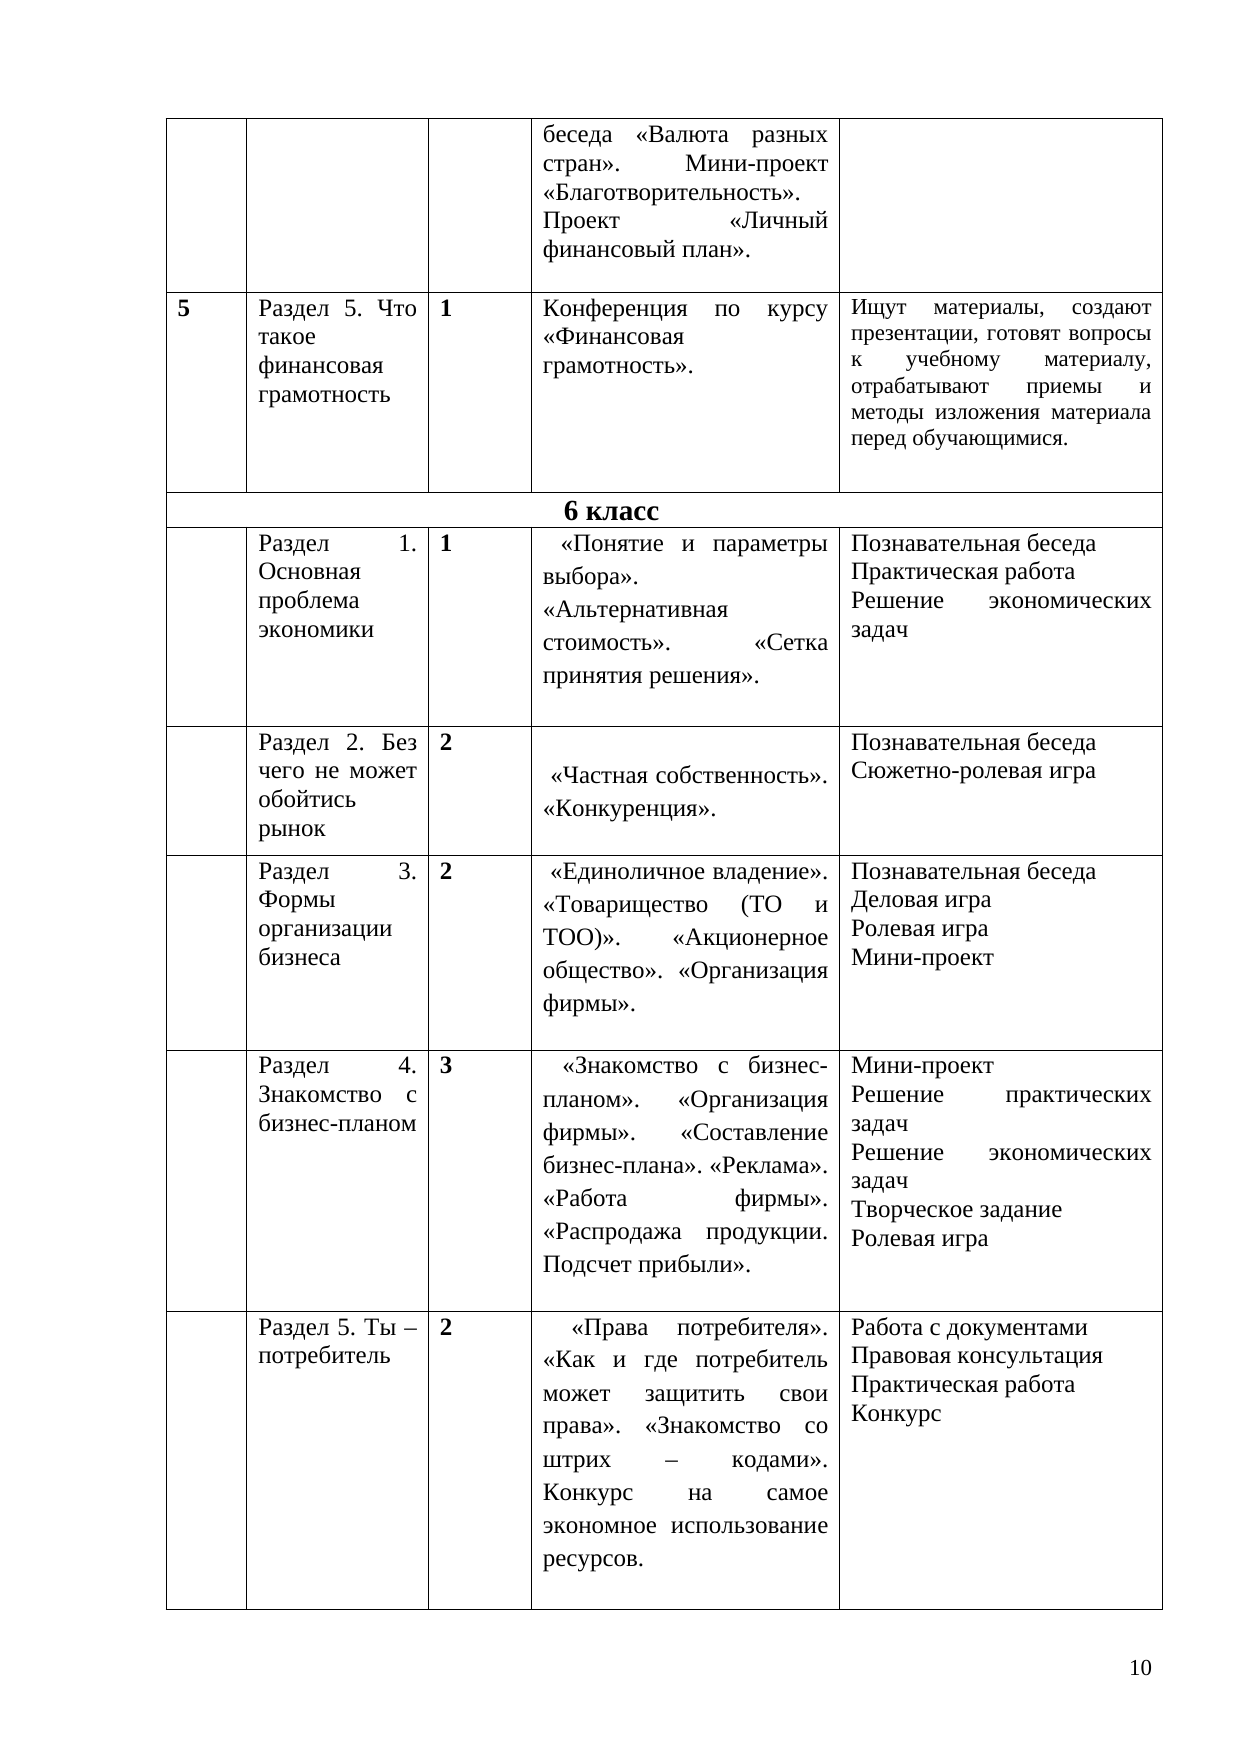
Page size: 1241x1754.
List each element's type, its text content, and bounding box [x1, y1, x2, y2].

table_cell 1 [429, 293, 531, 492]
table_cell «Права потребителя». «Как и где потребитель может защитить свои права». «Знакомство со штрих – кодами». Конкурс на самое экономное использование ресурсов. [532, 1312, 839, 1609]
table_cell 2 [429, 1312, 531, 1609]
table_cell 1 [429, 528, 531, 726]
table_cell Ищут материалы, создают презентации, готовят вопросы к учебному материалу, отрабатывают приемы и методы изложения материала перед обучающимися. [840, 293, 1162, 492]
table_cell Работа с документами Правовая консультация Практическая работа Конкурс [840, 1312, 1162, 1609]
table_cell Познавательная беседа Практическая работа Решение экономических задач [840, 528, 1162, 726]
table_cell Познавательная беседа Сюжетно-ролевая игра [840, 727, 1162, 855]
table_cell 3 [429, 1051, 531, 1311]
table_cell [167, 727, 246, 855]
table_cell 2 [429, 856, 531, 1049]
table_cell [167, 528, 246, 726]
table_cell Конференция по курсу «Финансовая грамотность». [532, 293, 839, 492]
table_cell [532, 119, 839, 292]
table_cell Раздел 5. Ты – потребитель [247, 1312, 428, 1609]
table_cell Раздел 3. Формы организации бизнеса [247, 856, 428, 1049]
table_cell Раздел 1. Основная проблема экономики [247, 528, 428, 726]
table_cell Познавательная беседа Деловая игра Ролевая игра Мини-проект [840, 856, 1162, 1049]
table_cell Раздел 5. Что такое финансовая грамотность [247, 293, 428, 492]
table_cell 2 [429, 727, 531, 855]
table_cell Мини-проект Решение практических задач Решение экономических задач Творческое задание Ролевая игра [840, 1051, 1162, 1311]
table_cell Раздел 4. Знакомство с бизнес-планом [247, 1051, 428, 1311]
table_cell [167, 856, 246, 1049]
table_cell 5 [167, 293, 246, 492]
table_cell [167, 1312, 246, 1609]
table_cell «Понятие и параметры выбора». «Альтернативная стоимость». «Сетка принятия решения». [532, 528, 839, 726]
table_cell 4 [167, 119, 246, 292]
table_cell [247, 119, 428, 292]
table_cell «Единоличное владение». «Товарищество (ТО и ТОО)». «Акционерное общество». «Организация фирмы». [532, 856, 839, 1049]
table_cell «Частная собственность». «Конкуренция». [532, 727, 839, 855]
table_cell Раздел 2. Без чего не может обойтись рынок [247, 727, 428, 855]
table_cell «Знакомство с бизнес-планом». «Организация фирмы». «Составление бизнес-плана». «Реклама». «Работа фирмы». «Распродажа продукции. Подсчет прибыли». [532, 1051, 839, 1311]
table_cell [167, 1051, 246, 1311]
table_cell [840, 119, 1162, 292]
table_cell 6 класс [167, 493, 1162, 527]
table_cell 4 [429, 119, 531, 292]
